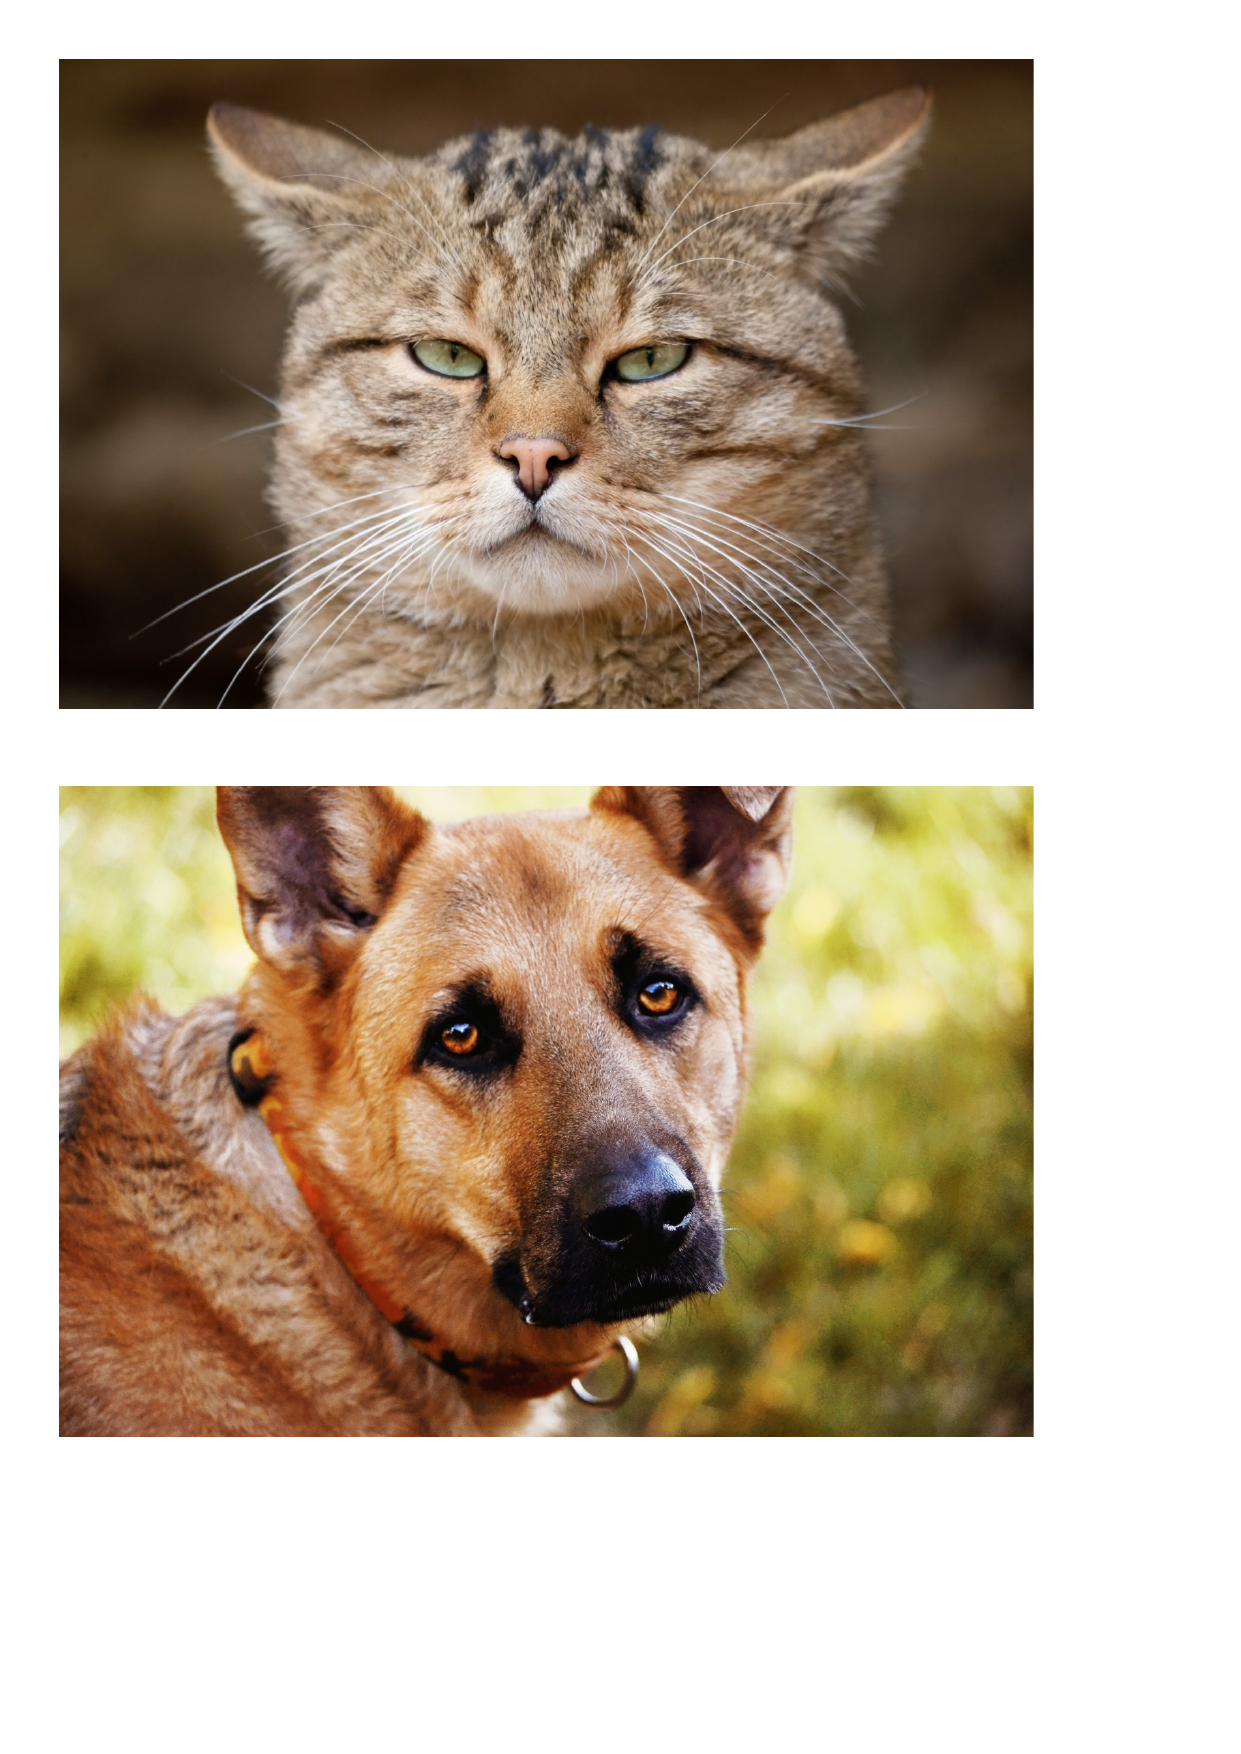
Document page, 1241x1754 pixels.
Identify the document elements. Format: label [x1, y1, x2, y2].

picture [59, 59, 1034, 709]
picture [59, 786, 1034, 1437]
